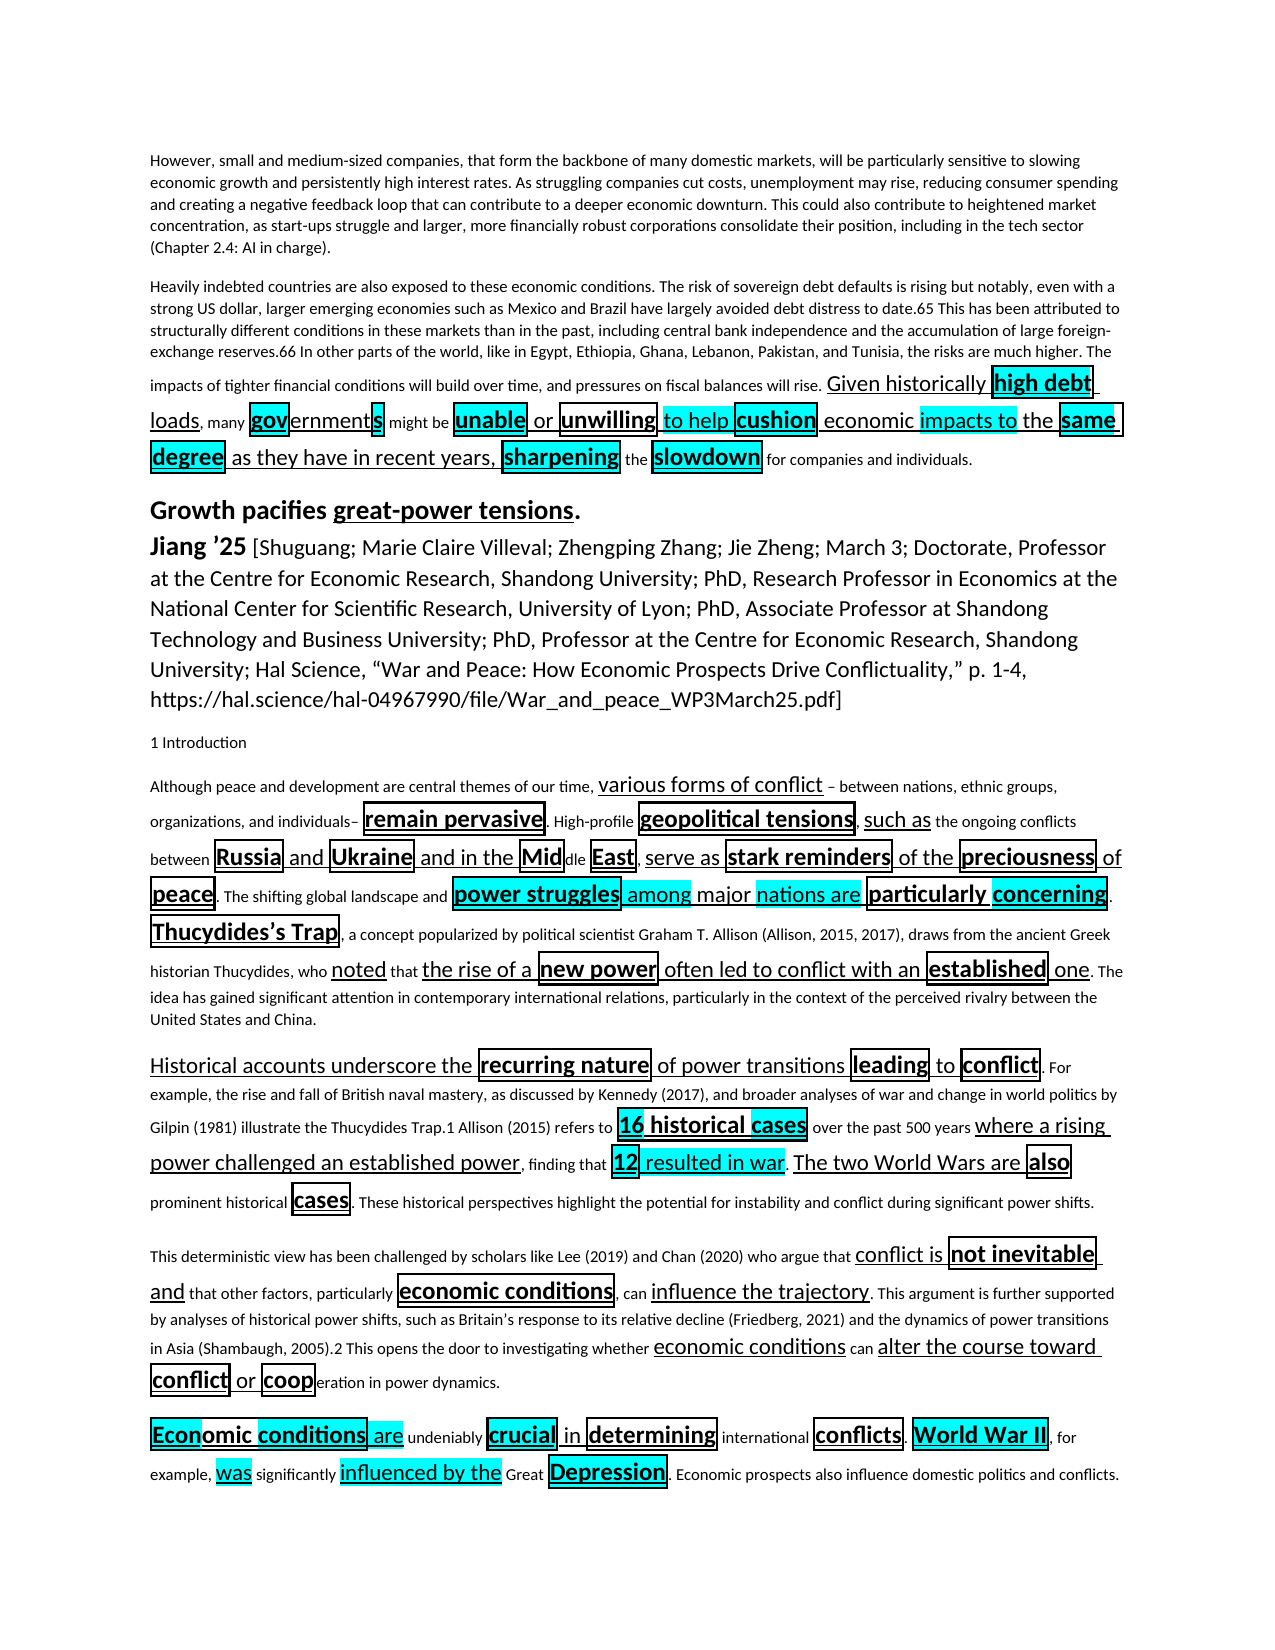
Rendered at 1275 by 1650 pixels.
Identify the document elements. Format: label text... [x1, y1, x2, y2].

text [150, 1417, 1125, 1489]
text Historical accounts underscore the recurring nature of power transitions leading to conflict. For example, the rise and fall of British naval mastery, as discussed by Kennedy (2017), and broader analyses of war and change in world politics by Gilpin (1981) illustrate the Thucydides Trap.1 Allison (2015) refers to 16 historical cases over the past 500 years where a rising power challenged an established power, finding that 12 resulted in war. The two World Wars are also prominent historical cases. These historical perspectives highlight the potential for instability and conflict during significant power shifts. [150, 1048, 1125, 1216]
text This deterministic view has been challenged by scholars like Lee (2019) and Chan (2020) who argue that conflict is not inevitable and that other factors, particularly economic conditions, can influence the trajectory. This argument is further supported by analyses of historical power shifts, such as Britain’s response to its relative decline (Friedberg, 2021) and the dynamics of power transitions in Asia (Shambaugh, 2005).2 This opens the door to investigating whether economic conditions can alter the course toward conflict or cooperation in power dynamics. [150, 1236, 1125, 1397]
text However, small and medium-sized companies, that form the backbone of many domestic markets, will be particularly sensitive to slowing economic growth and persistently high interest rates. As struggling companies cut costs, unemployment may rise, reducing consumer spending and creating a negative feedback loop that can contribute to a deeper economic downturn. This could also contribute to heightened market concentration, as start-ups struggle and larger, more financially robust corporations consolidate their position, including in the tech sector (Chapter 2.4: AI in charge). [150, 150, 1125, 258]
text Heavily indebted countries are also exposed to these economic conditions. The risk of sovereign debt defaults is rising but notably, even with a strong US dollar, larger emerging economies such as Mexico and Brazil have largely avoided debt distress to date.65 This has been attributed to structurally different conditions in these markets than in the past, including central bank independence and the accumulation of large foreign-exchange reserves.66 In other parts of the world, like in Egypt, Ethiopia, Ghana, Lebanon, Pakistan, and Tunisia, the risks are much higher. The impacts of tighter financial conditions will build over time, and pressures on fiscal balances will rise. Given historically high debt loads, many governments might be unable or unwilling to help cushion economic impacts to the same degree as they have in recent years, sharpening the slowdown for companies and individuals. [150, 276, 1125, 474]
text Although peace and development are central themes of our time, various forms of conflict – between nations, ethnic groups, organizations, and individuals– remain pervasive. High-profile geopolitical tensions, such as the ongoing conflicts between Russia and Ukraine and in the Middle East, serve as stark reminders of the preciousness of peace. The shifting global landscape and power struggles among major nations are particularly concerning. Thucydides’s Trap, a concept popularized by political scientist Graham T. Allison (Allison, 2015, 2017), draws from the ancient Greek historian Thucydides, who noted that the rise of a new power often led to conflict with an established one. The idea has gained significant attention in contemporary international relations, particularly in the context of the perceived rivalry between the United States and China. [150, 771, 1125, 1029]
subtitle Growth pacifies great-power tensions. [150, 493, 1125, 527]
text 1 Introduction [150, 732, 1125, 752]
text Jiang ’25 [Shuguang; Marie Claire Villeval; Zhengping Zhang; Jie Zheng; March 3; Doctorate, Professor at the Centre for Economic Research, Shandong University; PhD, Research Professor in Economics at the National Center for Scientific Research, University of Lyon; PhD, Associate Professor at Shandong Technology and Business University; PhD, Professor at the Centre for Economic Research, Shandong University; Hal Science, “War and Peace: How Economic Prospects Drive Conflictuality,” p. 1-4, https://hal.science/hal-04967990/file/War_and_peace_WP3March25.pdf] [150, 529, 1125, 713]
